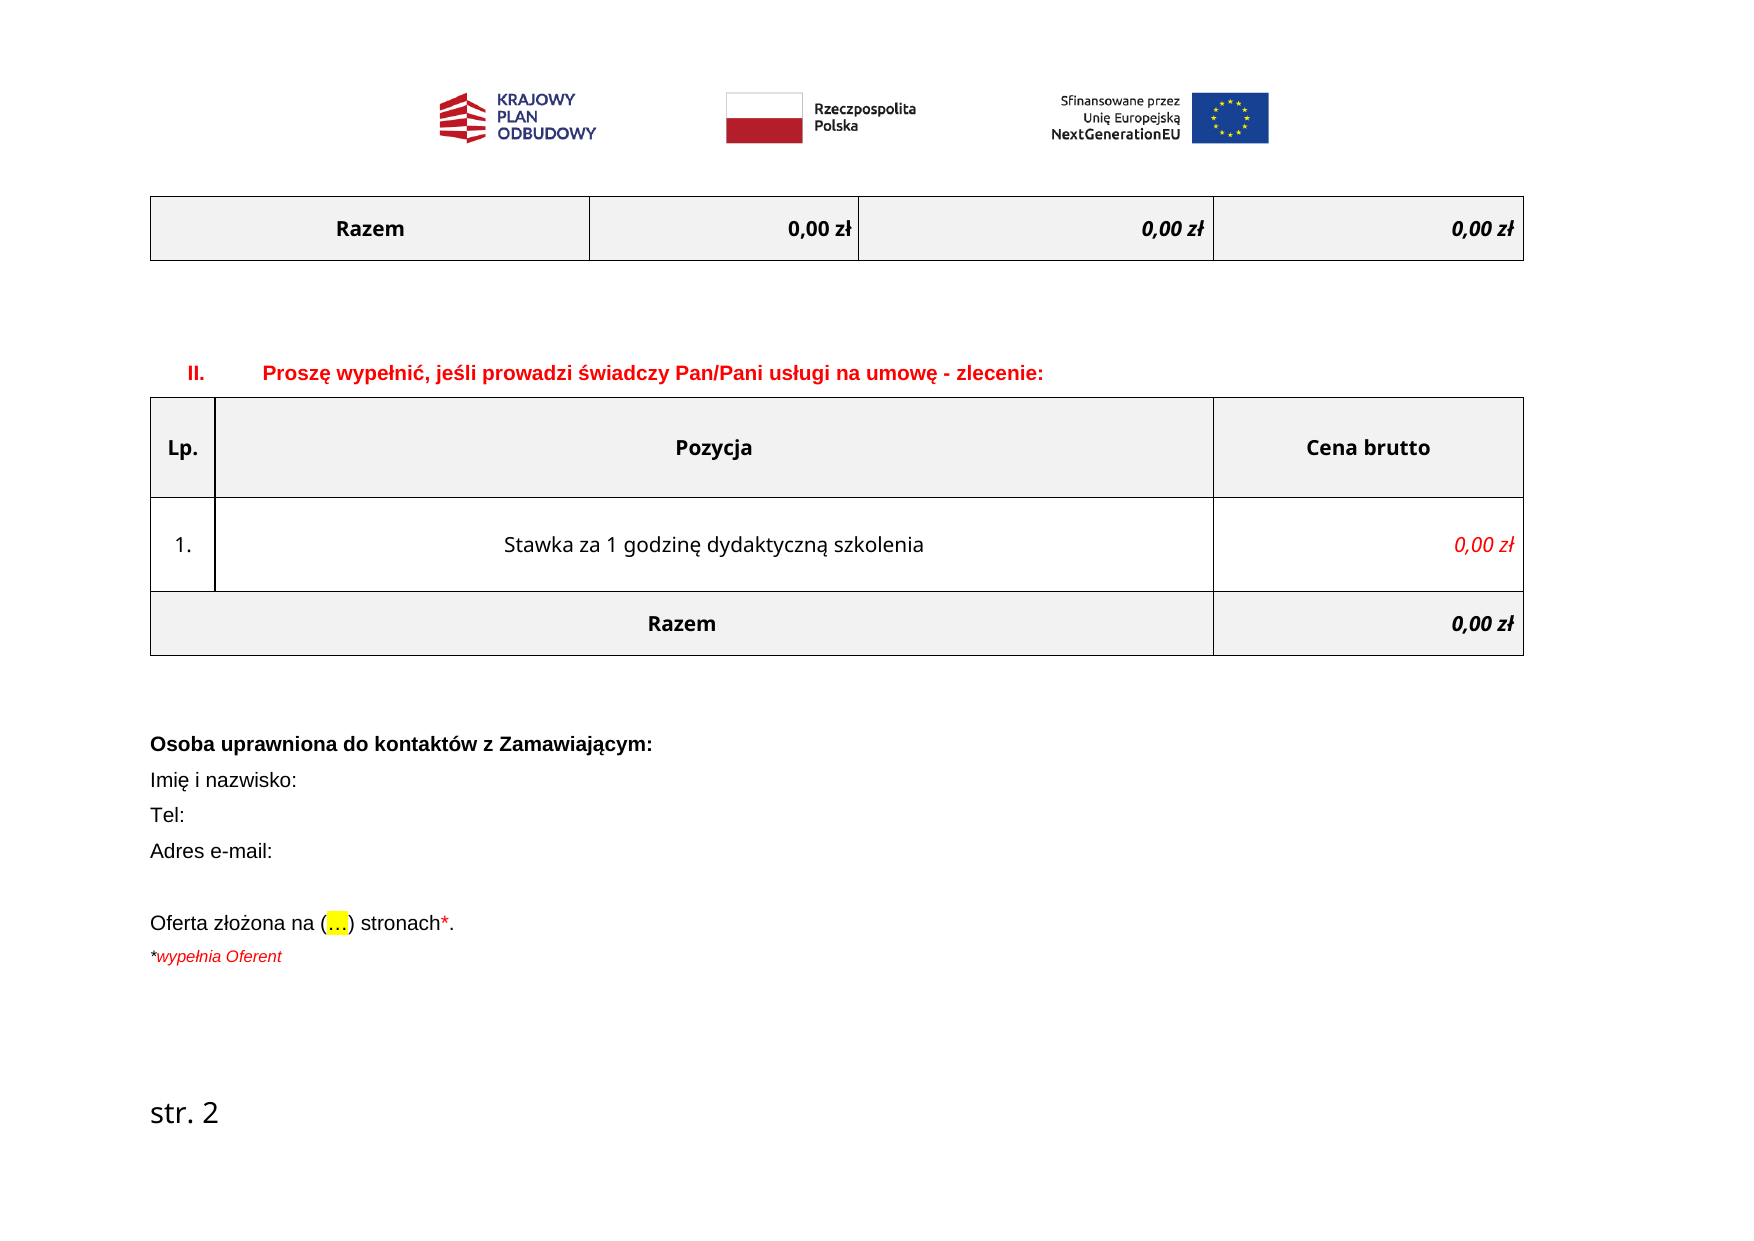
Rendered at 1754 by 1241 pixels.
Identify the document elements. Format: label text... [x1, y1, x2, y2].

table_cell 1. [151, 498, 214, 591]
list Proszę wypełnić, jeśli prowadzi świadczy Pan/Pani usługi na umowę - zlecenie: [187, 361, 1604, 385]
text Oferta złożona na (…) stronach*. [150, 911, 327, 935]
table_cell Razem [151, 592, 1213, 655]
text Osoba uprawniona do kontaktów z Zamawiającym: [150, 731, 1604, 755]
table_cell 0,00 zł [1214, 592, 1523, 655]
table_cell Razem [151, 197, 589, 260]
table_cell 0,00 zł [859, 197, 1213, 260]
table_cell 0,00 zł [1214, 498, 1523, 591]
table_cell Stawka za 1 godzinę dydaktyczną szkolenia [216, 498, 1213, 591]
picture [432, 73, 1284, 162]
text Imię i nazwisko: [150, 767, 1604, 791]
table_cell 0,00 zł [590, 197, 858, 260]
text Adres e-mail: [150, 839, 1604, 863]
text Oferta złożona na (…) stronach*. [348, 911, 1604, 935]
table_cell 0,00 zł [1214, 197, 1523, 260]
table_header Cena brutto [1214, 398, 1523, 497]
text Tel: [150, 803, 1604, 827]
table_header Lp. [151, 398, 214, 497]
table_header Pozycja [216, 398, 1213, 497]
text *wypełnia Oferent [150, 947, 1604, 966]
